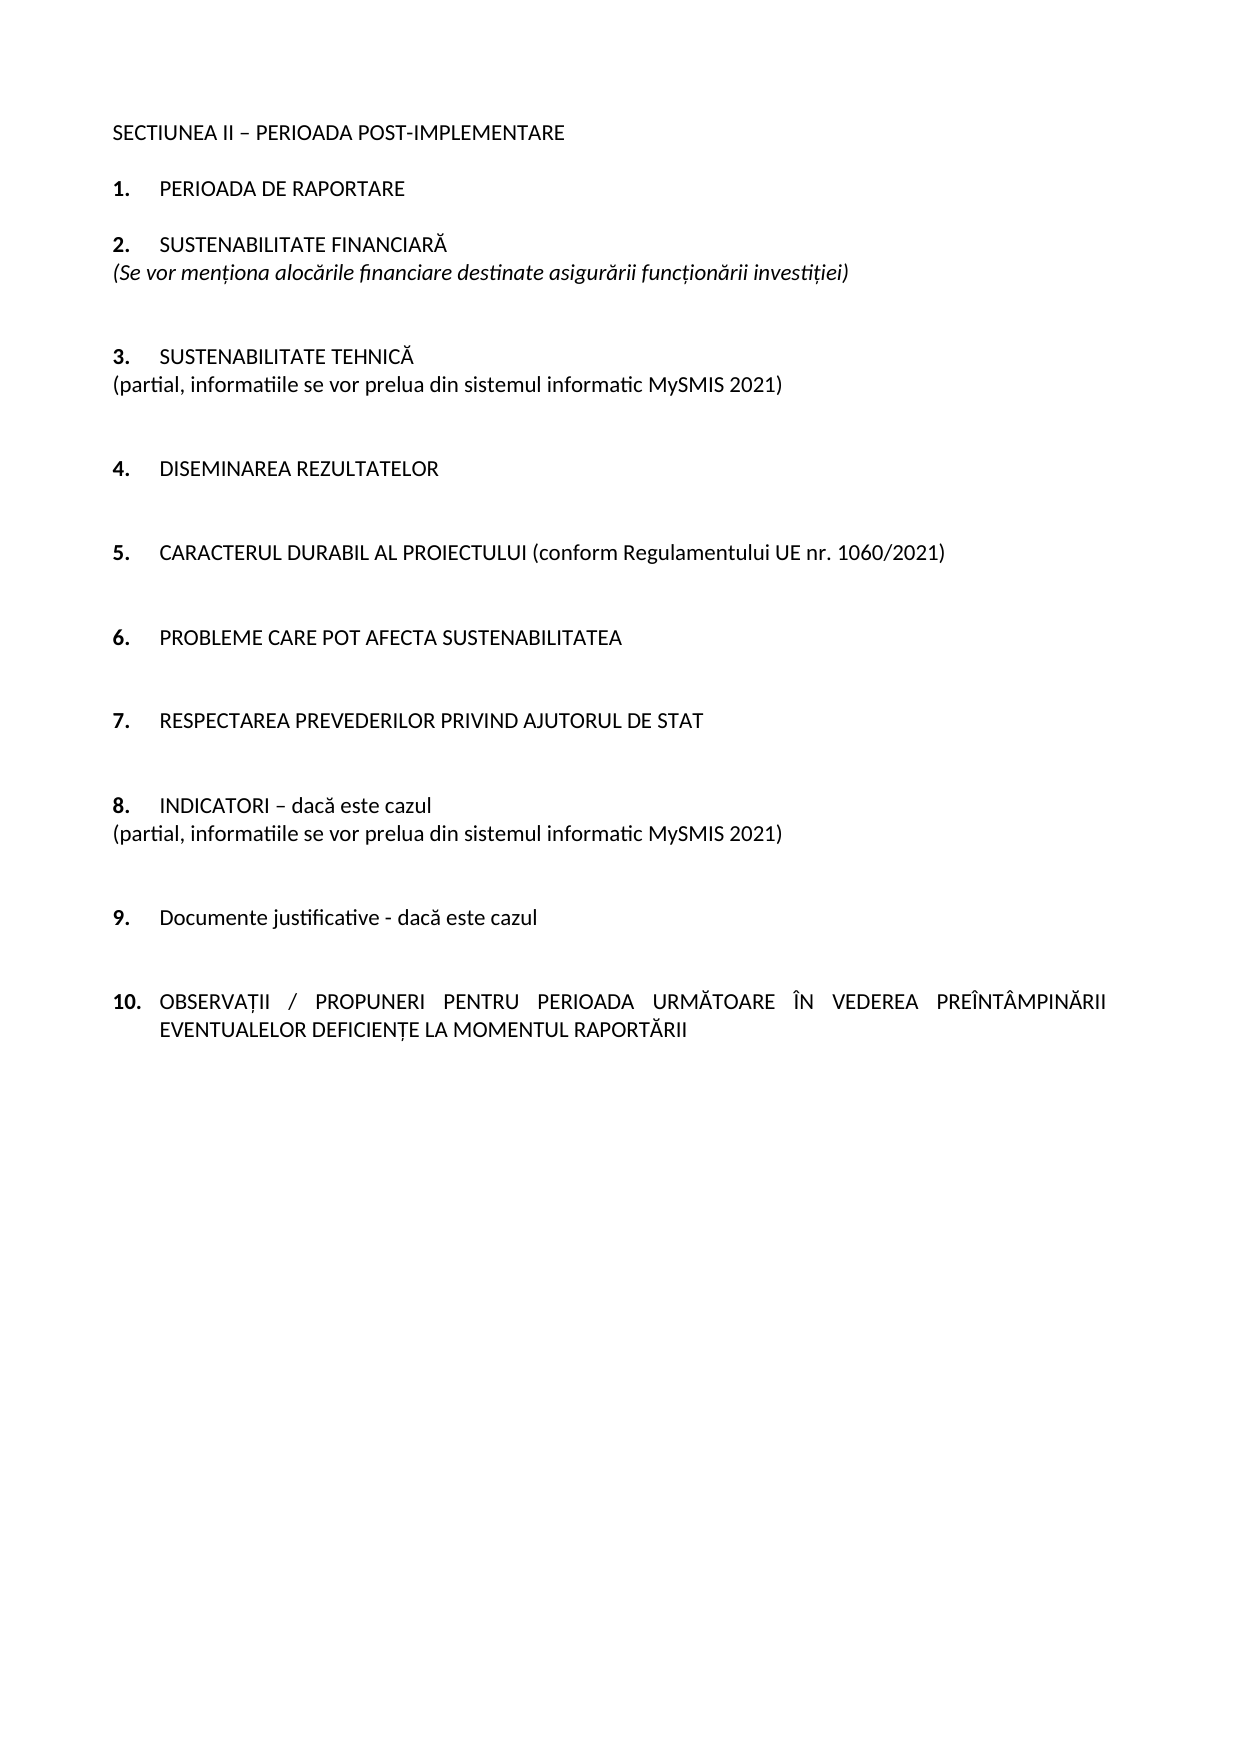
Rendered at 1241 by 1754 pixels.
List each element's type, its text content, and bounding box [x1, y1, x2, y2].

list SUSTENABILITATE TEHNICĂ [112, 342, 1107, 370]
text SECTIUNEA II – PERIOADA POST-IMPLEMENTARE [112, 118, 1107, 146]
text (Se vor menționa alocările financiare destinate asigurării funcționării investiției) [112, 258, 1107, 286]
list PERIOADA DE RAPORTARE [112, 174, 1107, 202]
list PROBLEME CARE POT AFECTA SUSTENABILITATEA [112, 623, 1107, 651]
list Documente justificative - dacă este cazul [112, 903, 1107, 931]
list OBSERVAŢII / PROPUNERI PENTRU PERIOADA URMĂTOARE ÎN VEDEREA PREÎNTÂMPINĂRII EVENTUALELOR DEFICIENȚE LA MOMENTUL RAPORTĂRII [112, 987, 1107, 1043]
text (partial, informatiile se vor prelua din sistemul informatic MySMIS 2021) [112, 819, 1107, 847]
text (partial, informatiile se vor prelua din sistemul informatic MySMIS 2021) [112, 370, 1107, 398]
list INDICATORI – dacă este cazul [112, 791, 1107, 819]
list RESPECTAREA PREVEDERILOR PRIVIND AJUTORUL DE STAT [112, 707, 1107, 735]
list SUSTENABILITATE FINANCIARĂ [112, 230, 1107, 258]
list DISEMINAREA REZULTATELOR [112, 454, 1107, 482]
list CARACTERUL DURABIL AL PROIECTULUI (conform Regulamentului UE nr. 1060/2021) [112, 538, 1107, 567]
